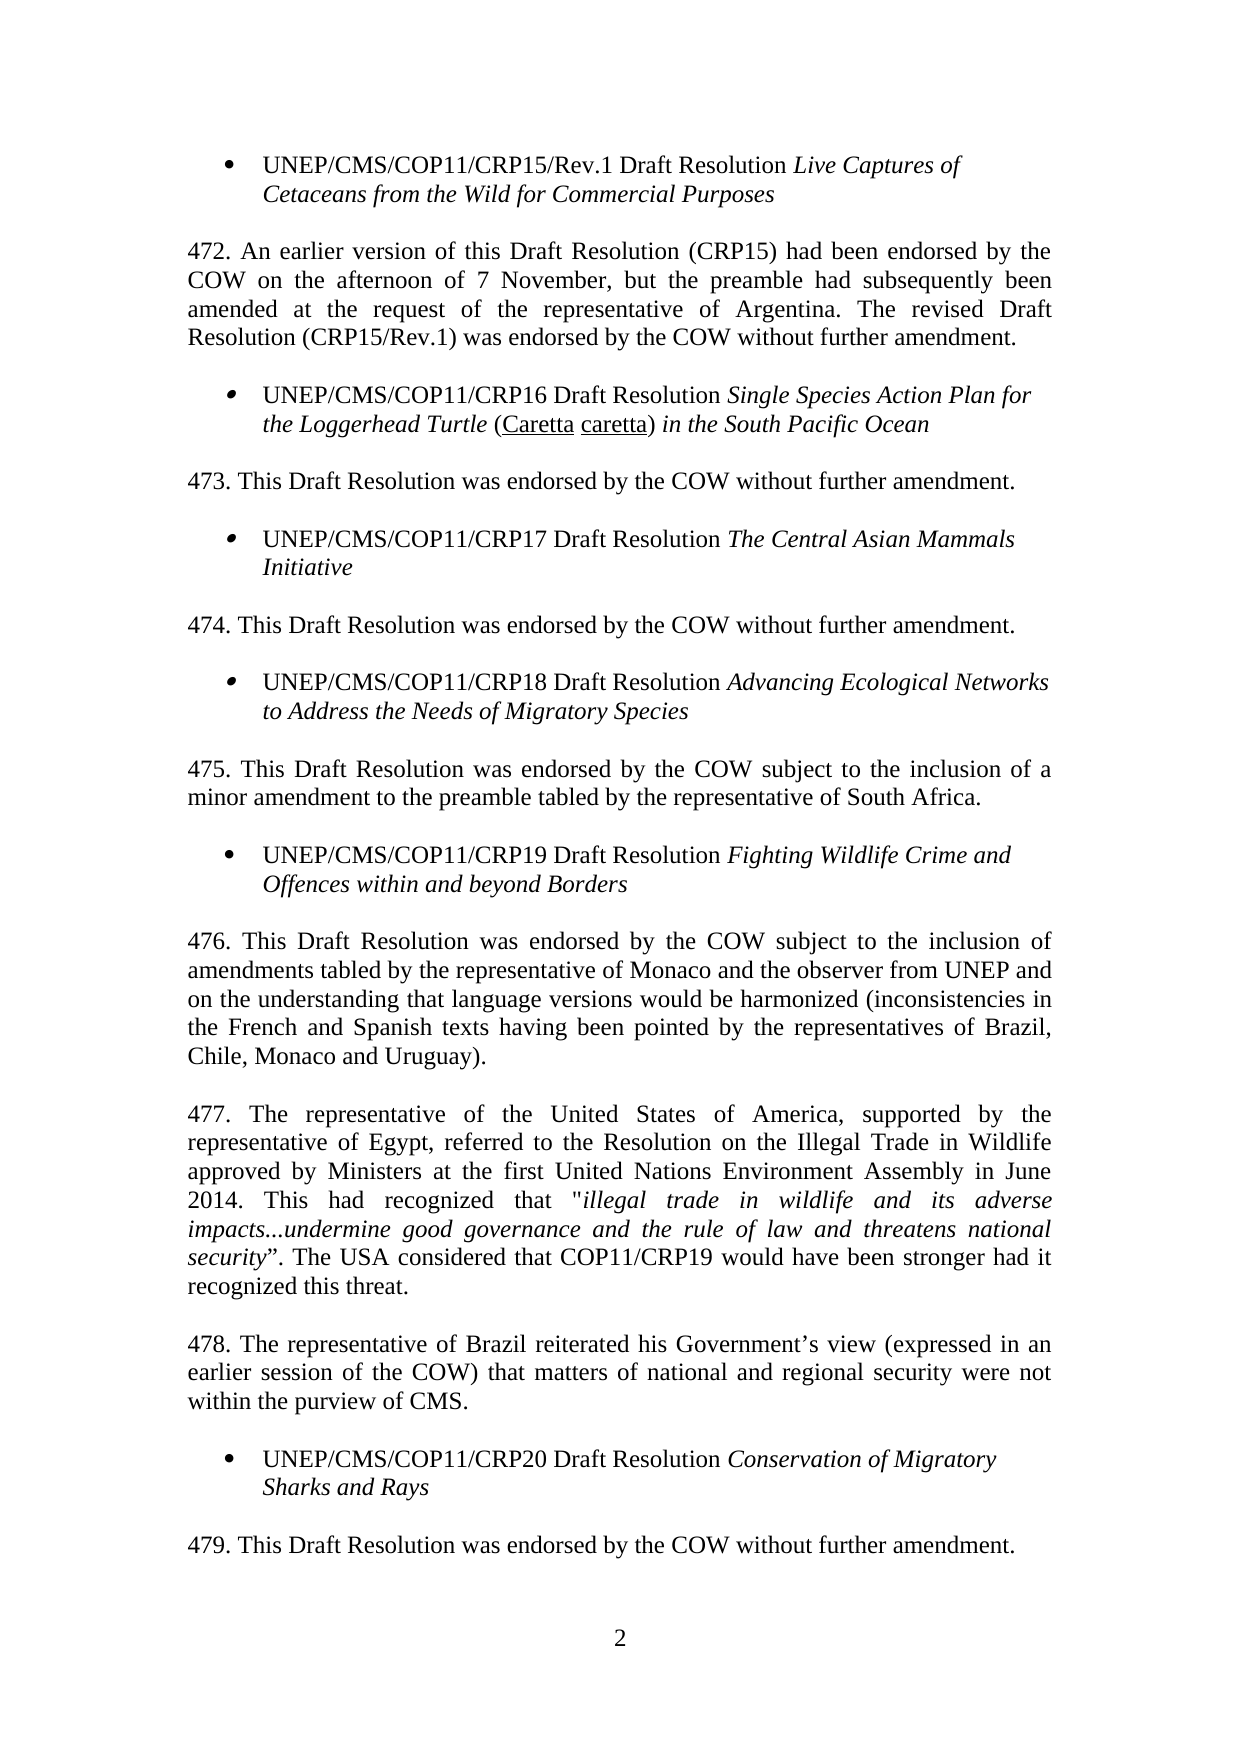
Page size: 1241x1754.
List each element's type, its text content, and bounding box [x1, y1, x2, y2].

text 476. This Draft Resolution was endorsed by the COW subject to the inclusion of amendments tabled by the representative of Monaco and the observer from UNEP and on the understanding that language versions would be harmonized (inconsistencies in the French and Spanish texts having been pointed by the representatives of Brazil, Chile, Monaco and Uruguay). [187, 926, 1053, 1070]
list UNEP/CMS/COP11/CRP17 Draft Resolution The Central Asian Mammals Initiative [225, 524, 1053, 581]
list 475. This Draft Resolution was endorsed by the COW subject to the inclusion of a minor amendment to the preamble tabled by the representative of South Africa. [187, 754, 1053, 811]
list UNEP/CMS/COP11/CRP16 Draft Resolution Single Species Action Plan for the Loggerhead Turtle (Caretta caretta) in the South Pacific Ocean [225, 380, 1053, 437]
list 474. This Draft Resolution was endorsed by the COW without further amendment. [187, 610, 1053, 639]
list UNEP/CMS/COP11/CRP15/Rev.1 Draft Resolution Live Captures of Cetaceans from the Wild for Commercial Purposes [225, 150, 1053, 207]
text 477. The representative of the United States of America, supported by the representative of Egypt, referred to the Resolution on the Illegal ‎Trade in Wildlife approved by Ministers at the first United Nations Environment Assembly in June 2014. This had recognized that "illegal trade in wildlife and its adverse impacts...undermine good governance and the rule of law and threatens national security”. The USA considered that COP11/CRP19 would have been stronger had it recognized this threat. [187, 1099, 1053, 1300]
list UNEP/CMS/COP11/CRP19 Draft Resolution Fighting Wildlife Crime and Offences within and beyond Borders [225, 840, 1053, 897]
list UNEP/CMS/COP11/CRP18 Draft Resolution Advancing Ecological Networks to Address the Needs of Migratory Species [225, 667, 1053, 725]
list UNEP/CMS/COP11/CRP20 Draft Resolution Conservation of Migratory Sharks and Rays [225, 1444, 1053, 1501]
list 473. This Draft Resolution was endorsed by the COW without further amendment. [187, 466, 1053, 495]
list 479. This Draft Resolution was endorsed by the COW without further amendment. [187, 1530, 1053, 1559]
text 472. An earlier version of this Draft Resolution (CRP15) had been endorsed by the COW on the afternoon of 7 November, but the preamble had subsequently been amended at the request of the representative of Argentina. The revised Draft Resolution (CRP15/Rev.1) was endorsed by the COW without further amendment. [187, 236, 1053, 351]
text 478. The representative of Brazil reiterated his Government’s view (expressed in an earlier session of the COW) that matters of national and regional security were not within the purview of CMS. [187, 1329, 1053, 1415]
